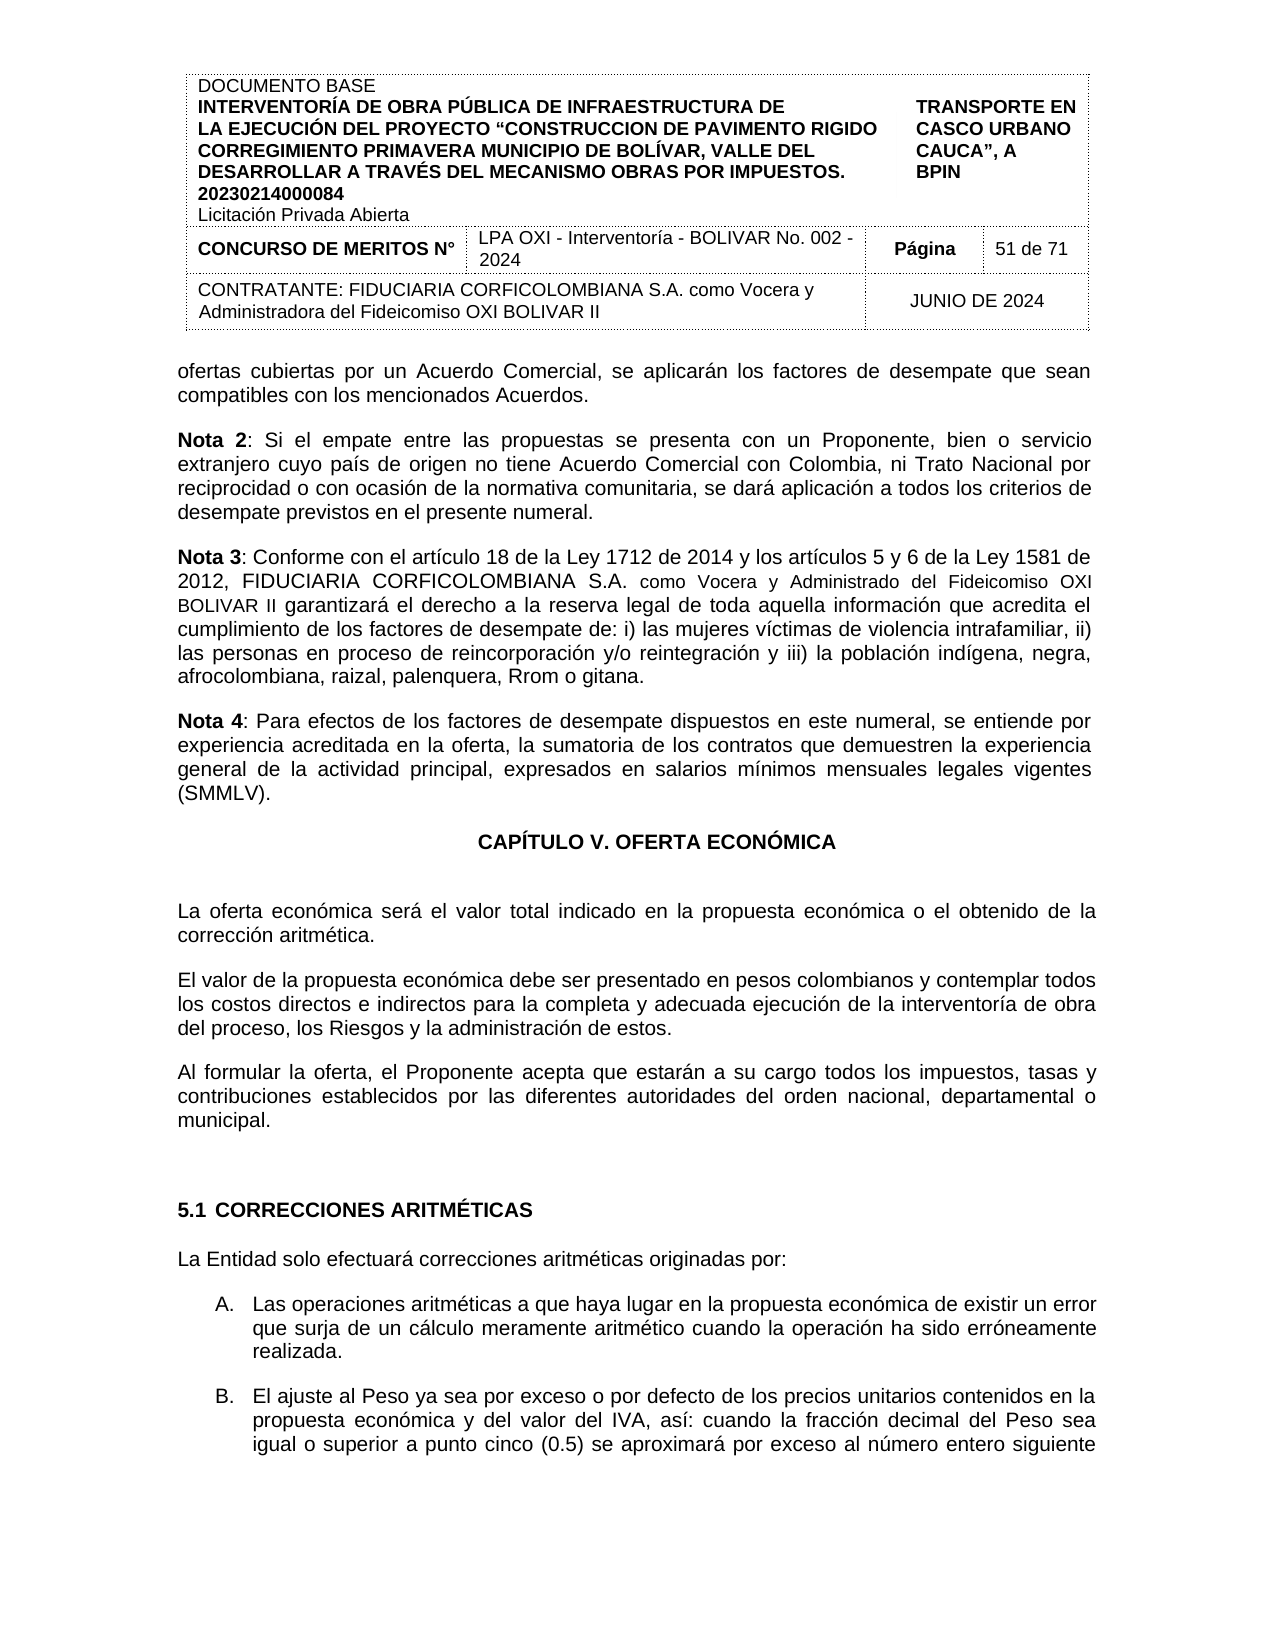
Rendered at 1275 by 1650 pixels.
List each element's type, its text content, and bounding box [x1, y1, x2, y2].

text Nota 4: Para efectos de los factores de desempate dispuestos en este numeral, se entiende por experiencia acreditada en la oferta, la sumatoria de los contratos que demuestren la experiencia general de la actividad principal, expresados en salarios mínimos mensuales legales vigentes (SMMLV). [177, 709, 1093, 805]
list Las operaciones aritméticas a que haya lugar en la propuesta económica de existir un error que surja de un cálculo meramente aritmético cuando la operación ha sido erróneamente realizada. [215, 1291, 1098, 1363]
list CORRECCIONES ARITMÉTICAS [177, 1198, 1098, 1222]
text CAPÍTULO V. OFERTA ECONÓMICA [216, 830, 1098, 854]
text Nota 2: Si el empate entre las propuestas se presenta con un Proponente, bien o servicio extranjero cuyo país de origen no tiene Acuerdo Comercial con Colombia, ni Trato Nacional por reciprocidad o con ocasión de la normativa comunitaria, se dará aplicación a todos los criterios de desempate previstos en el presente numeral. [177, 428, 1093, 524]
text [177, 359, 1093, 407]
text El valor de la propuesta económica debe ser presentado en pesos colombianos y contemplar todos los costos directos e indirectos para la completa y adecuada ejecución de la interventoría de obra del proceso, los Riesgos y la administración de estos. [177, 967, 1098, 1039]
text La Entidad solo efectuará correcciones aritméticas originadas por: [177, 1247, 1098, 1271]
text La oferta económica será el valor total indicado en la propuesta económica o el obtenido de la corrección aritmética. [177, 899, 1098, 947]
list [215, 1384, 1098, 1456]
text Al formular la oferta, el Proponente acepta que estarán a su cargo todos los impuestos, tasas y contribuciones establecidos por las diferentes autoridades del orden nacional, departamental o municipal. [177, 1060, 1098, 1132]
text Nota 3: Conforme con el artículo 18 de la Ley 1712 de 2014 y los artículos 5 y 6 de la Ley 1581 de 2012, FIDUCIARIA CORFICOLOMBIANA S.A. como Vocera y Administrado del Fideicomiso OXI BOLIVAR II garantizará el derecho a la reserva legal de toda aquella información que acredita el cumplimiento de los factores de desempate de: i) las mujeres víctimas de violencia intrafamiliar, ii) las personas en proceso de reincorporación y/o reintegración y iii) la población indígena, negra, afrocolombiana, raizal, palenquera, Rrom o gitana. [177, 544, 1093, 688]
